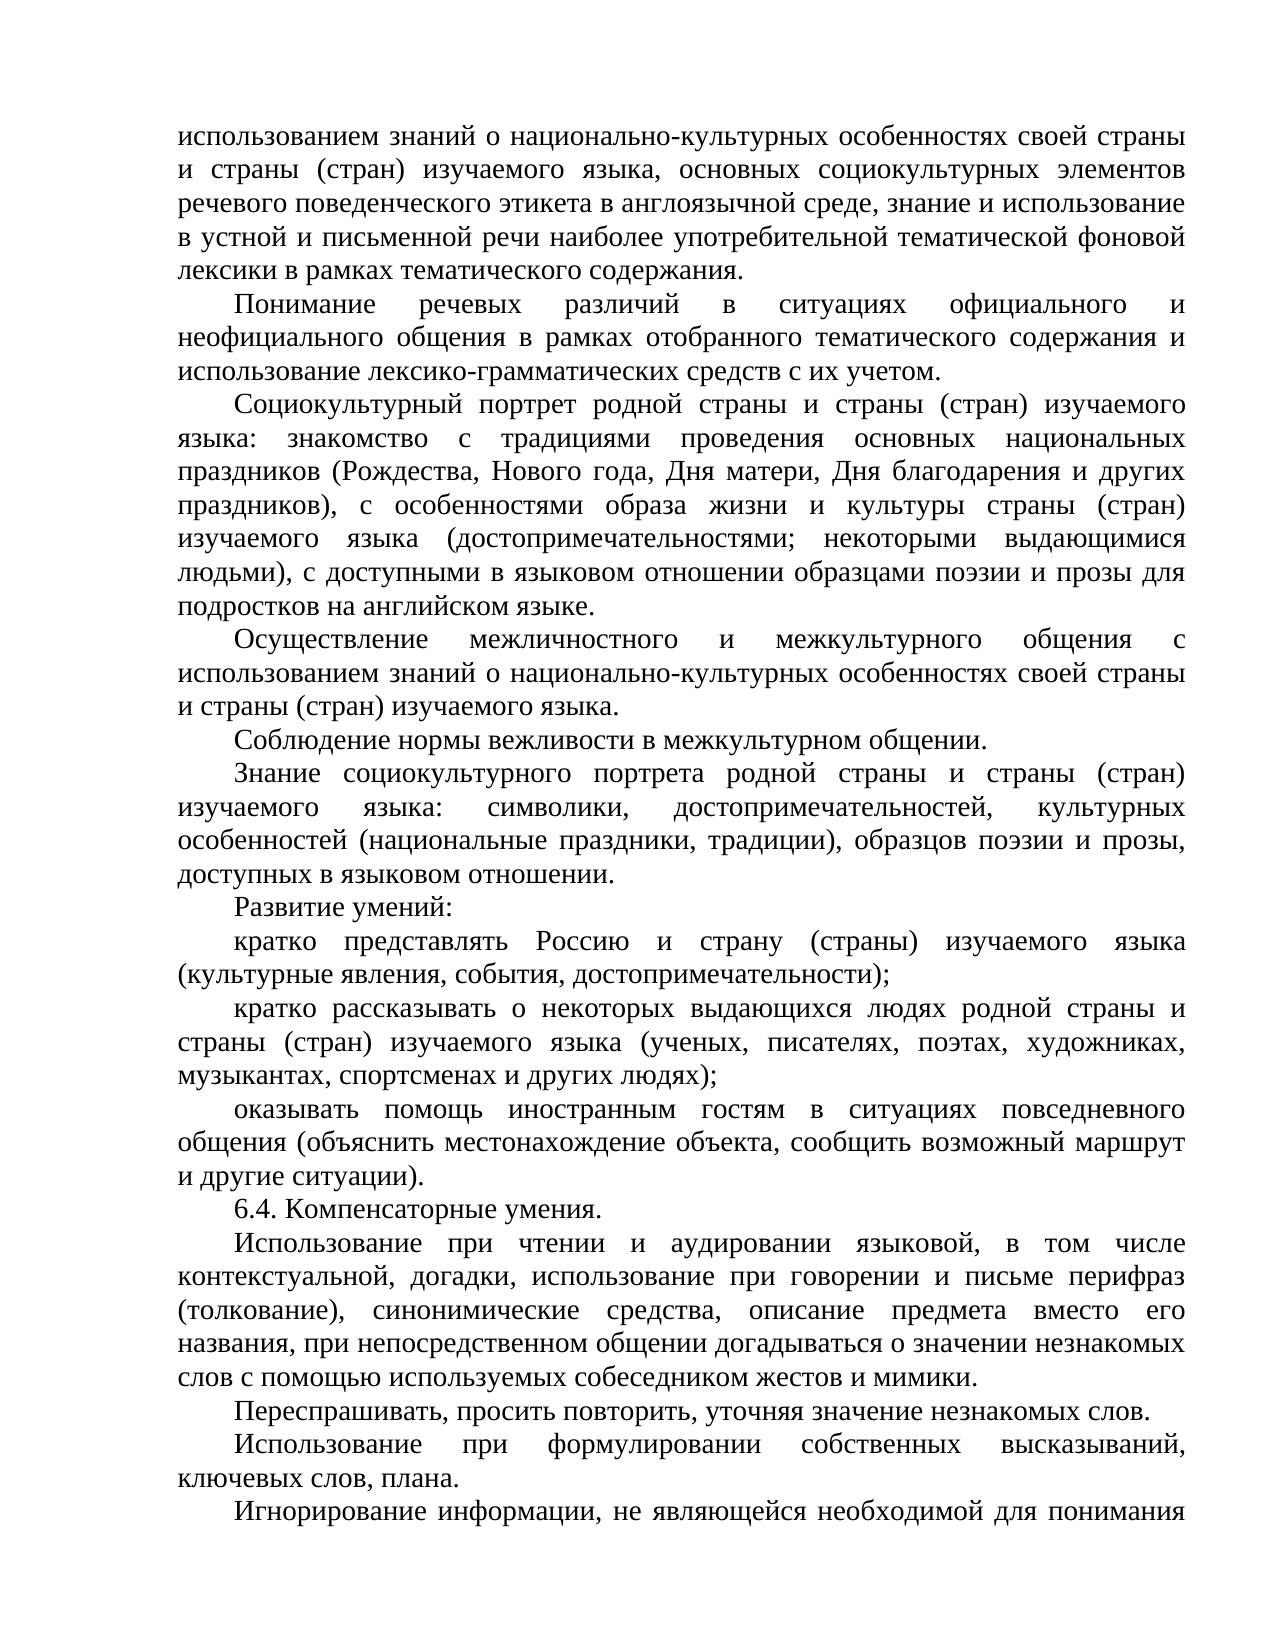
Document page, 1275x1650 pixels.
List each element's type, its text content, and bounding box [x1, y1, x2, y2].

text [177, 1493, 1186, 1527]
text Понимание речевых различий в ситуациях официального и неофициального общения в рамках отобранного тематического содержания и использование лексико-грамматических средств с их учетом. [177, 286, 1186, 386]
text 6.4. Компенсаторные умения. [177, 1191, 1186, 1225]
text Использование при чтении и аудировании языковой, в том числе контекстуальной, догадки, использование при говорении и письме перифраз (толкование), синонимические средства, описание предмета вместо его названия, при непосредственном общении догадываться о значении незнакомых слов с помощью используемых собеседником жестов и мимики. [177, 1225, 1186, 1393]
text Осуществление межличностного и межкультурного общения с использованием знаний о национально-культурных особенностях своей страны и страны (стран) изучаемого языка. [177, 621, 1186, 722]
text Знание социокультурного портрета родной страны и страны (стран) изучаемого языка: символики, достопримечательностей, культурных особенностей (национальные праздники, традиции), образцов поэзии и прозы, доступных в языковом отношении. [177, 755, 1186, 889]
text кратко представлять Россию и страну (страны) изучаемого языка (культурные явления, события, достопримечательности); [177, 923, 1186, 990]
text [177, 118, 1186, 286]
text оказывать помощь иностранным гостям в ситуациях повседневного общения (объяснить местонахождение объекта, сообщить возможный маршрут и другие ситуации). [177, 1091, 1186, 1191]
text Развитие умений: [177, 889, 1186, 923]
text Переспрашивать, просить повторить, уточняя значение незнакомых слов. [177, 1393, 1186, 1426]
text кратко рассказывать о некоторых выдающихся людях родной страны и страны (стран) изучаемого языка (ученых, писателях, поэтах, художниках, музыкантах, спортсменах и других людях); [177, 990, 1186, 1091]
text Использование при формулировании собственных высказываний, ключевых слов, плана. [177, 1426, 1186, 1493]
text Социокультурный портрет родной страны и страны (стран) изучаемого языка: знакомство с традициями проведения основных национальных праздников (Рождества, Нового года, Дня матери, Дня благодарения и других праздников), с особенностями образа жизни и культуры страны (стран) изучаемого языка (достопримечательностями; некоторыми выдающимися людьми), с доступными в языковом отношении образцами поэзии и прозы для подростков на английском языке. [177, 386, 1186, 621]
text Соблюдение нормы вежливости в межкультурном общении. [177, 722, 1186, 755]
